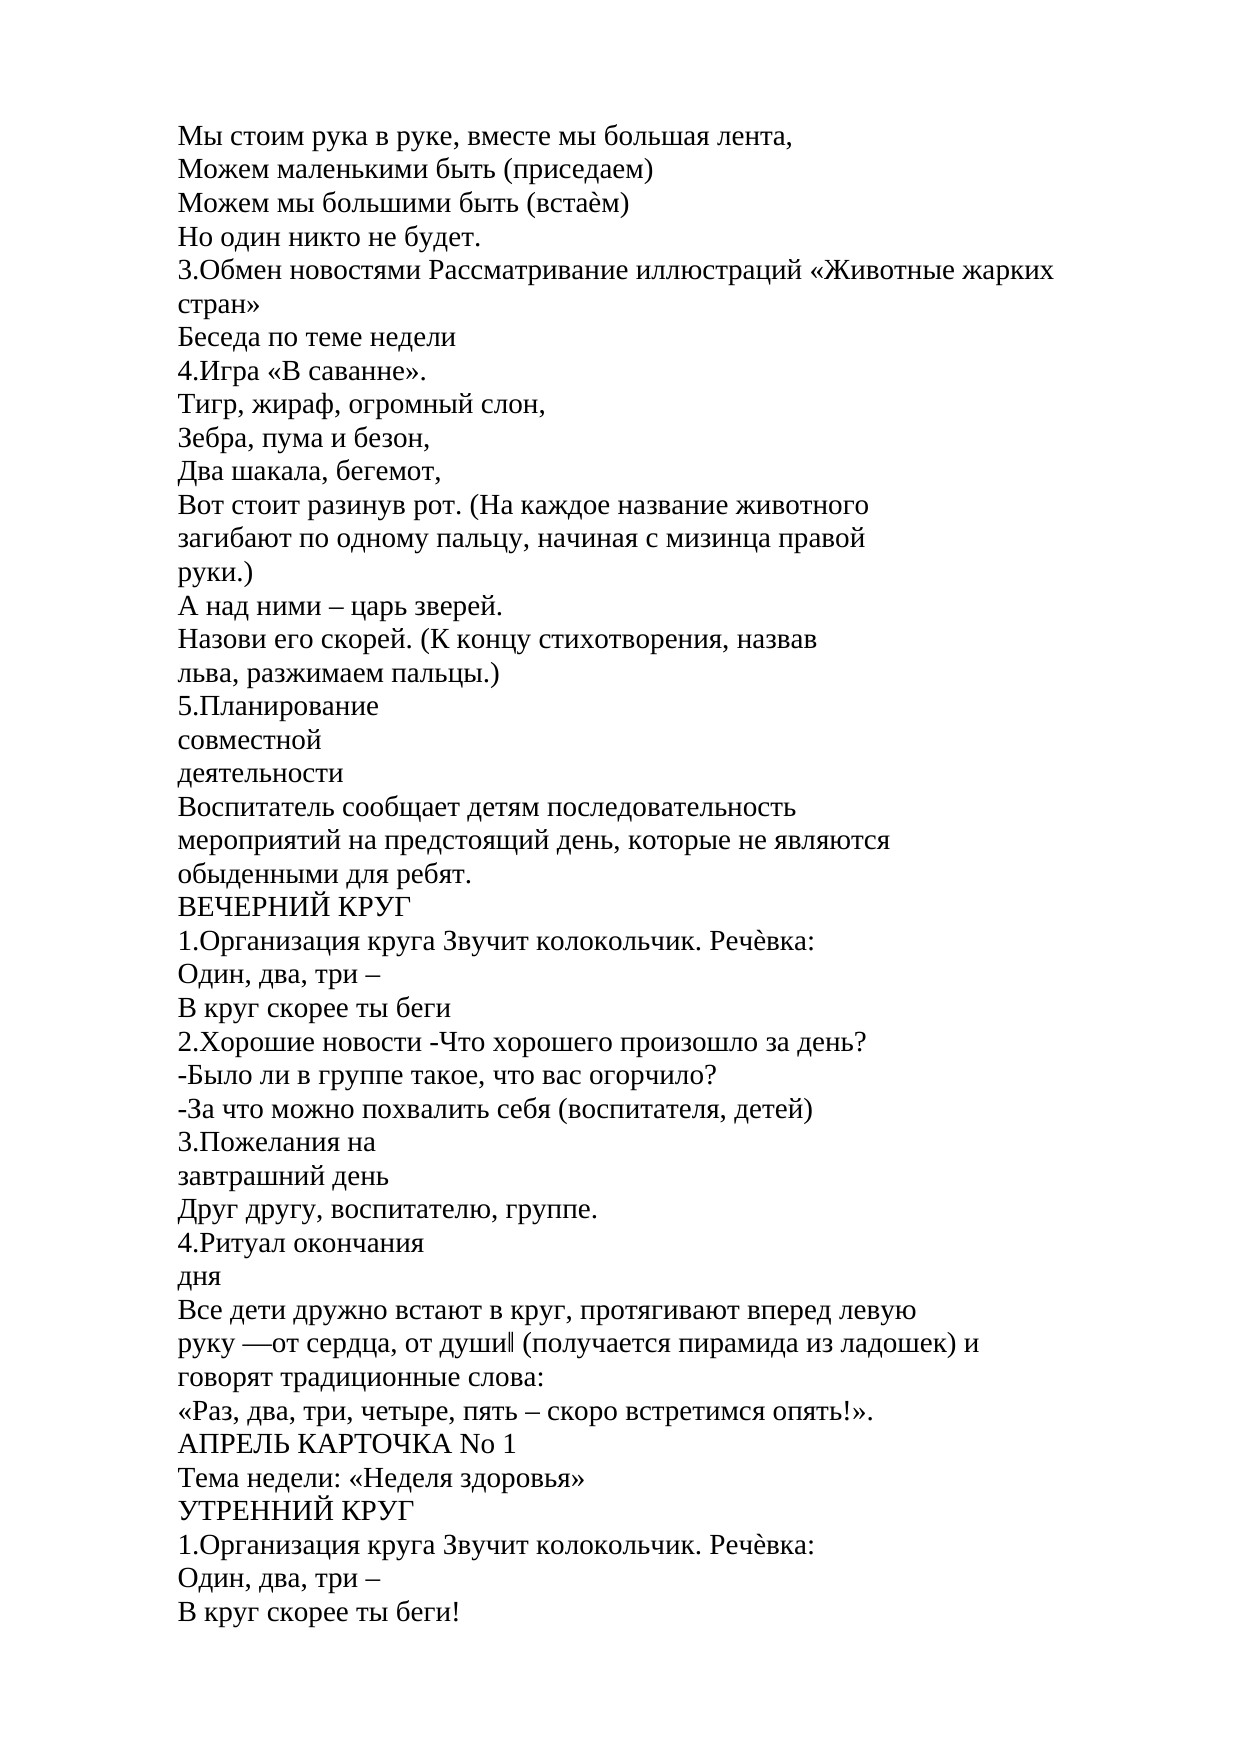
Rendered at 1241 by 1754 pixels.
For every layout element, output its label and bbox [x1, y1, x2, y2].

text [177, 1426, 1152, 1627]
text [177, 118, 1152, 1426]
